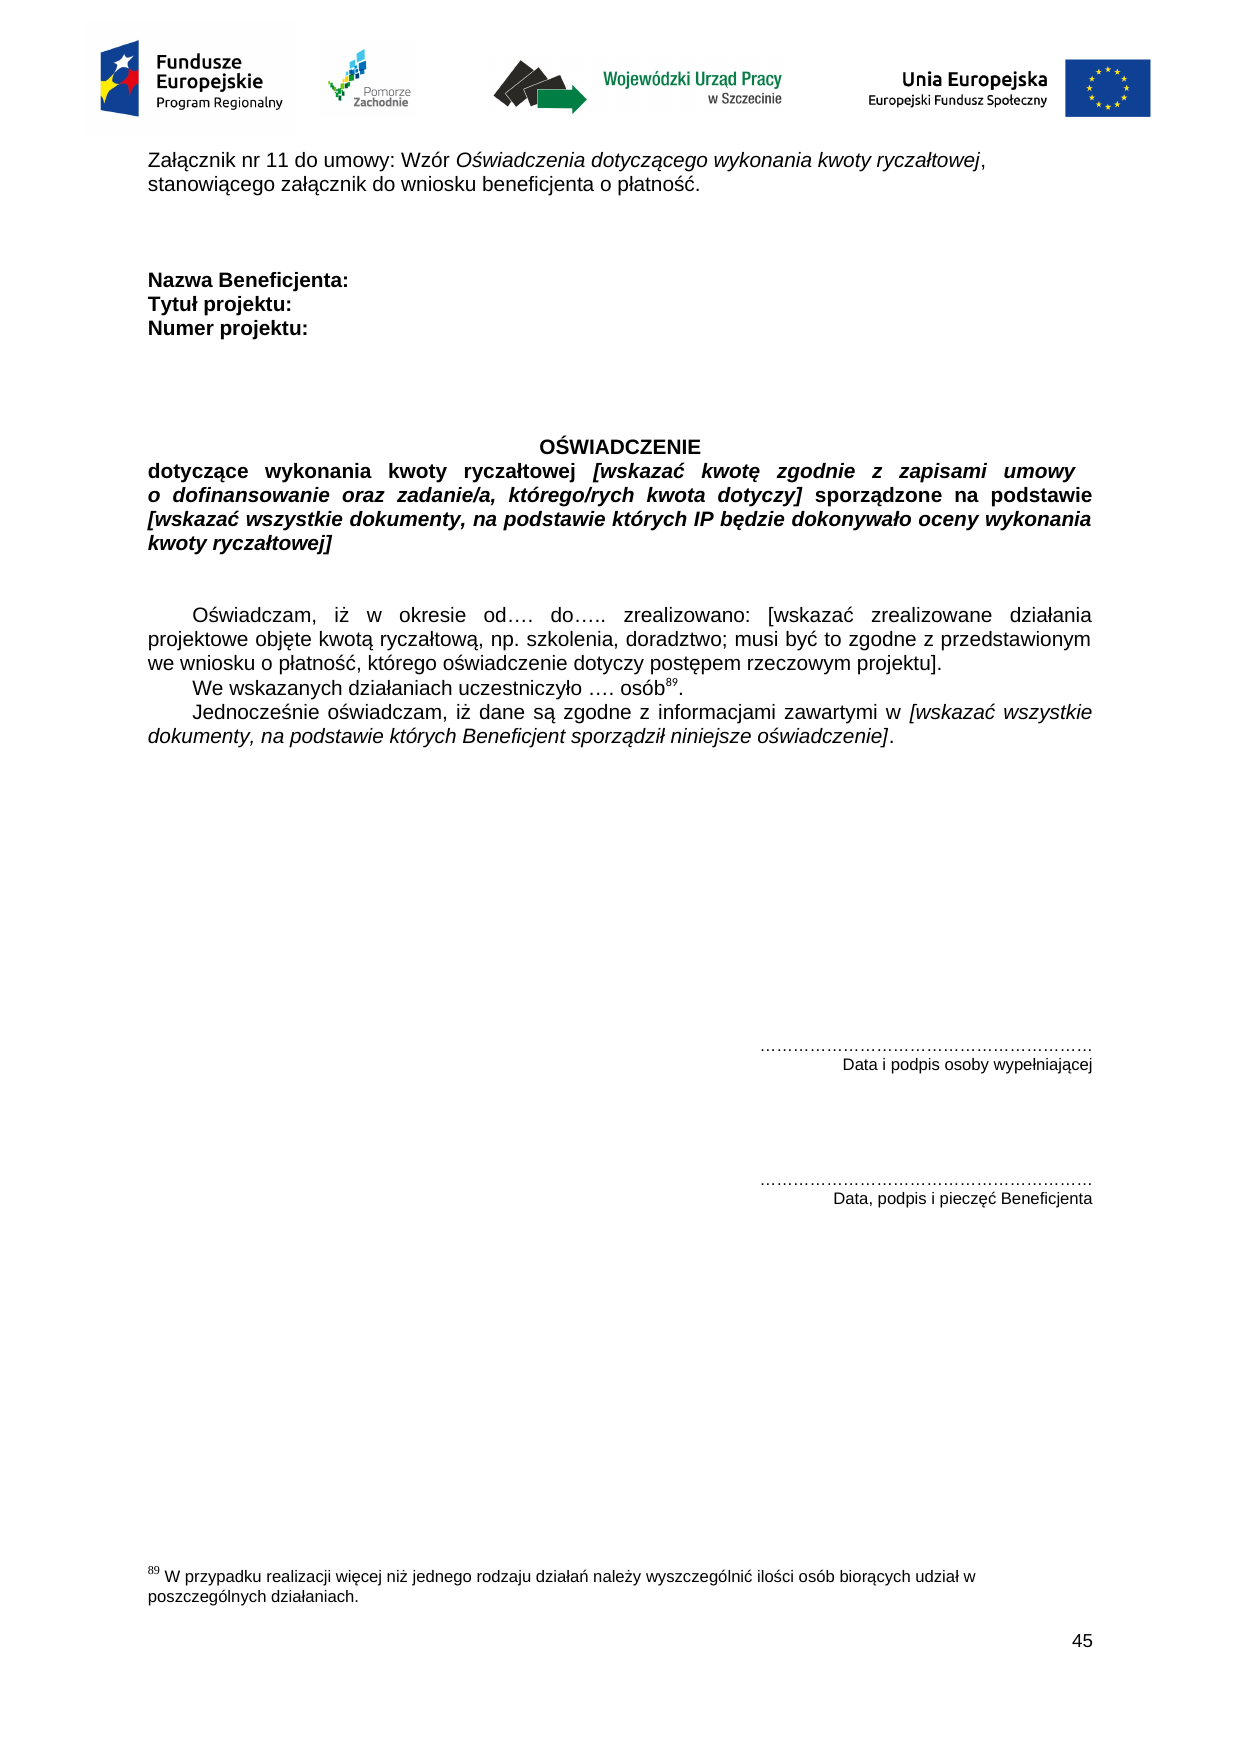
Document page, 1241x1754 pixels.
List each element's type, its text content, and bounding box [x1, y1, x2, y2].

text Tytuł projektu: [148, 291, 1092, 315]
text Nazwa Beneficjenta: [148, 267, 1092, 291]
text Oświadczam, iż w okresie od…. do….. zrealizowano: [wskazać zrealizowane działania projektowe objęte kwotą ryczałtową, np. szkolenia, doradztwo; musi być to zgodne z przedstawionym we wniosku o płatność, którego oświadczenie dotyczy postępem rzeczowym projektu]. [148, 603, 1092, 675]
text …………………………………………………… [148, 1170, 1092, 1189]
text Numer projektu: [148, 315, 1092, 339]
text Data, podpis i pieczęć Beneficjenta [148, 1189, 1092, 1208]
picture [82, 21, 300, 135]
text …………………………………………………… [148, 1036, 1092, 1055]
text Jednocześnie oświadczam, iż dane są zgodne z informacjami zawartymi w [wskazać wszystkie dokumenty, na podstawie których Beneficjent sporządził niniejsze oświadczenie]. [148, 700, 1092, 748]
text OŚWIADCZENIE [148, 435, 1092, 459]
picture [849, 40, 1168, 136]
text Data i podpis osoby wypełniającej [148, 1055, 1092, 1074]
text We wskazanych działaniach uczestniczyło …. osób. [148, 675, 1092, 700]
text Załącznik nr 11 do umowy: Wzór Oświadczenia dotyczącego wykonania kwoty ryczałtowej, stanowiącego załącznik do wniosku beneficjenta o płatność. [148, 148, 1092, 196]
text dotyczące wykonania kwoty ryczałtowej [wskazać kwotę zgodnie z zapisami umowy o dofinansowanie oraz zadanie/a, którego/rych kwota dotyczy] sporządzone na podstawie [wskazać wszystkie dokumenty, na podstawie których IP będzie dokonywało oceny wykonania kwoty ryczałtowej] [148, 459, 1092, 555]
picture [482, 49, 792, 125]
picture [319, 39, 419, 116]
